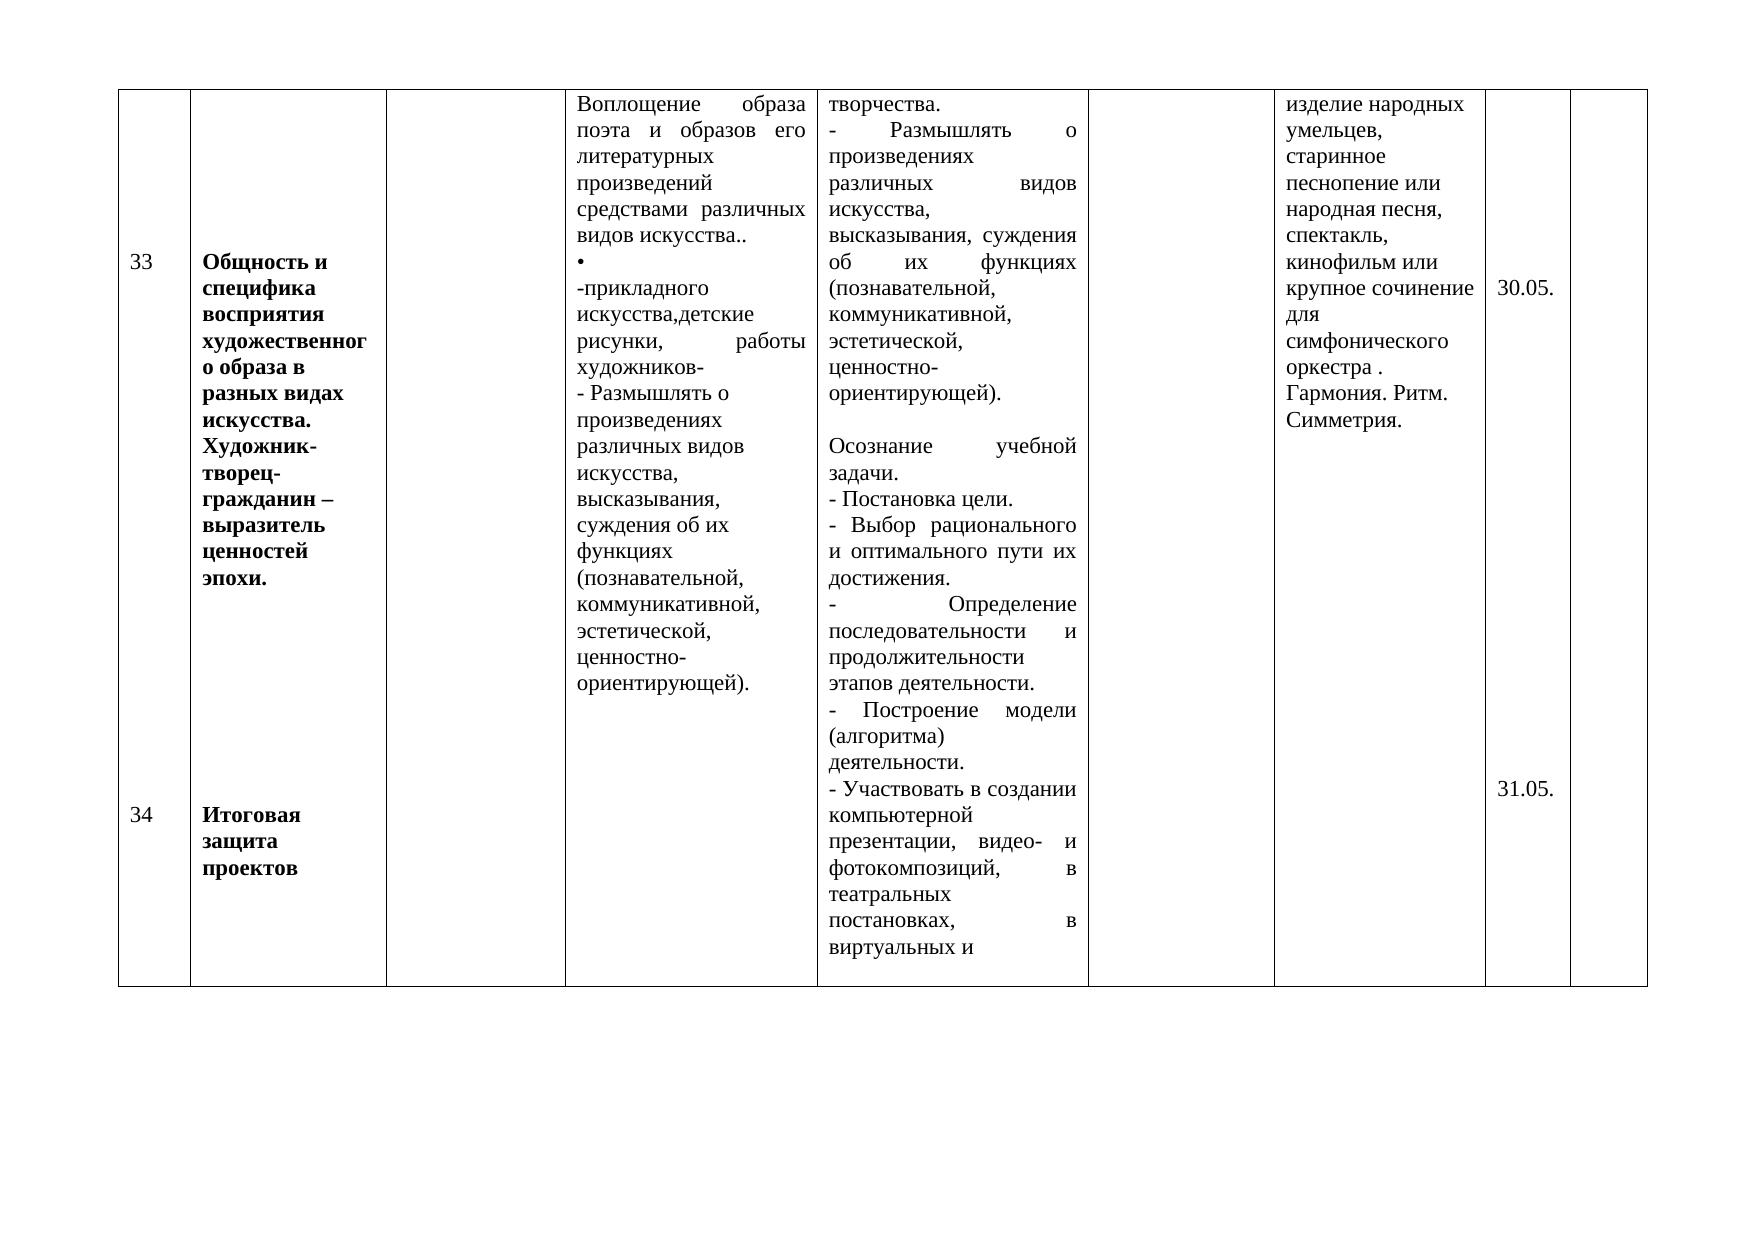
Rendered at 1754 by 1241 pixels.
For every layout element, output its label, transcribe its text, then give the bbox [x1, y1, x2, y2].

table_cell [1089, 90, 1274, 986]
table_cell 32 33 34 [119, 90, 190, 986]
table_cell [1571, 90, 1647, 986]
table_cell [566, 90, 817, 986]
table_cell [818, 90, 1088, 986]
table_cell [1486, 90, 1570, 986]
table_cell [387, 90, 565, 986]
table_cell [191, 90, 386, 986]
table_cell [1275, 90, 1485, 986]
